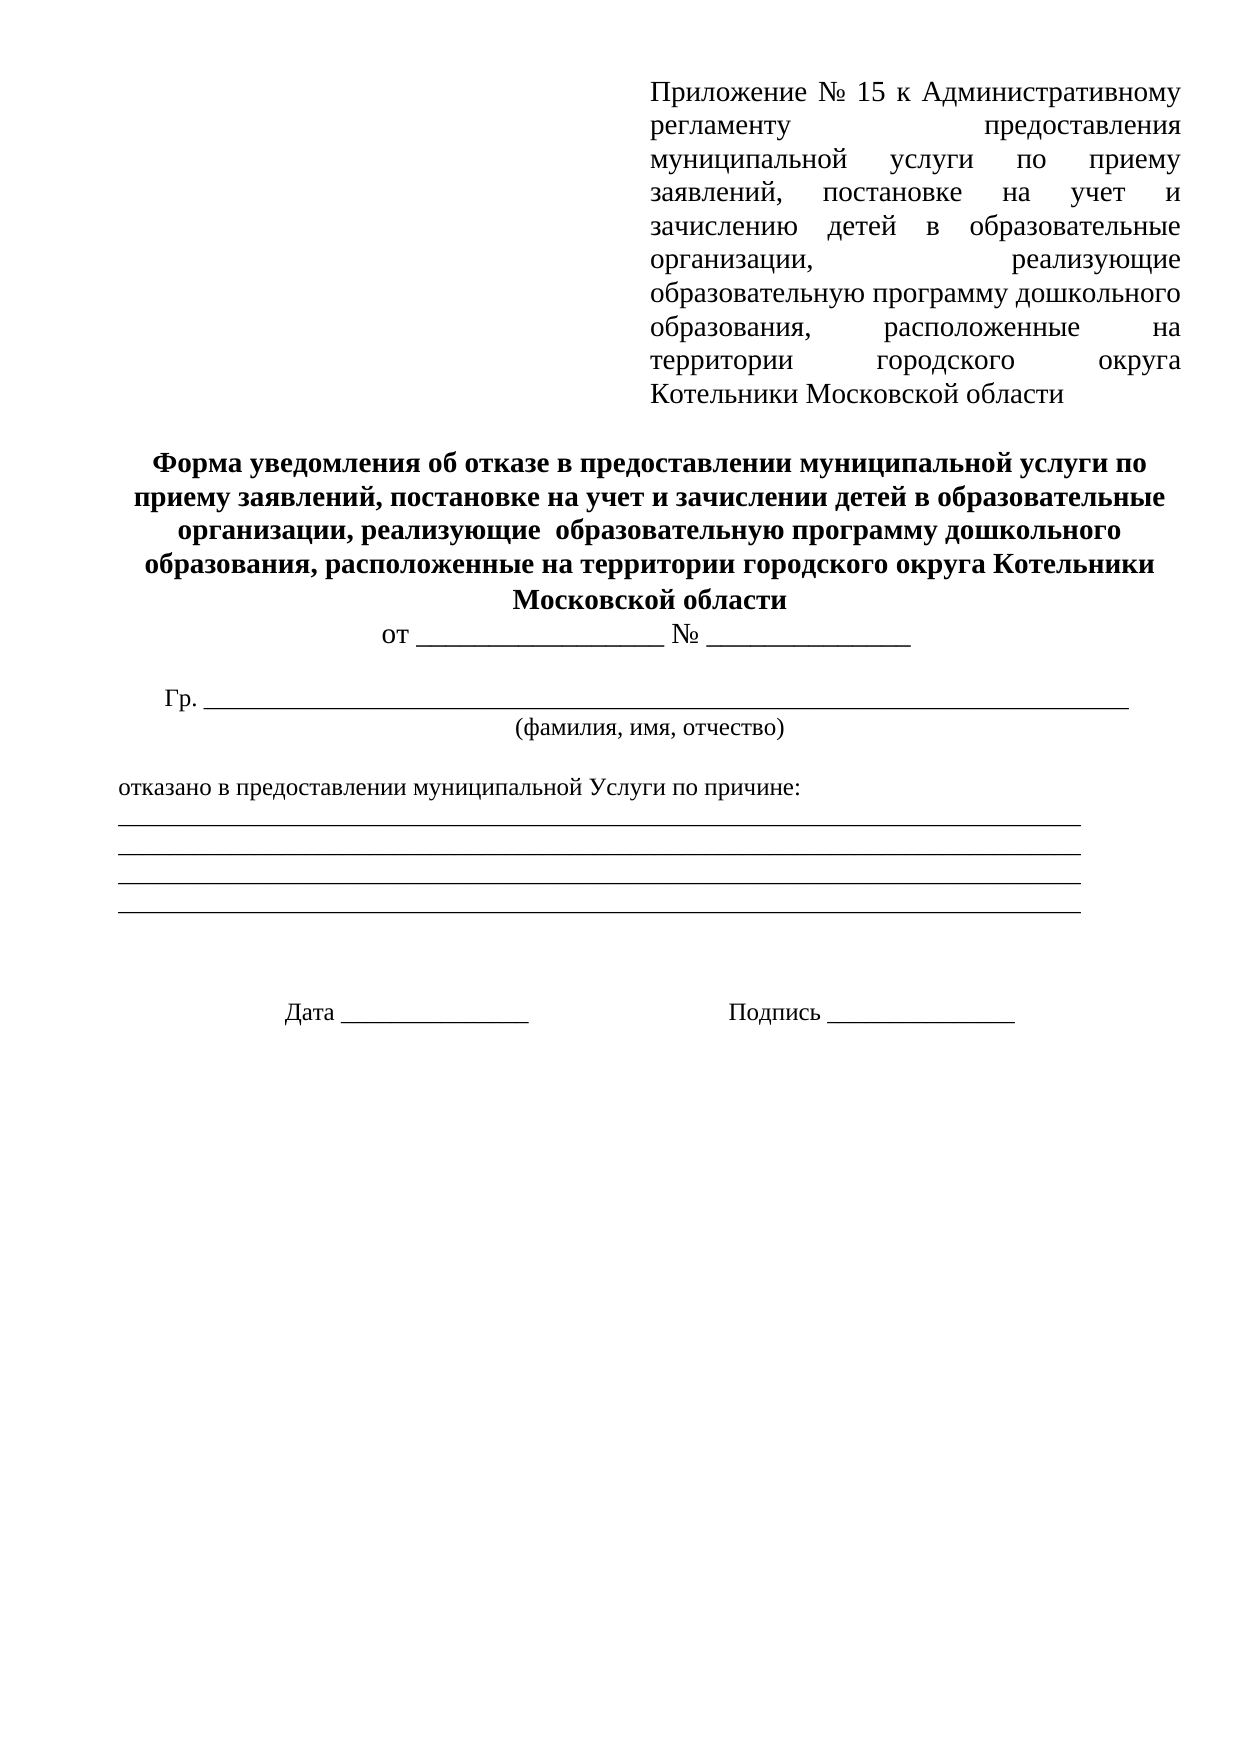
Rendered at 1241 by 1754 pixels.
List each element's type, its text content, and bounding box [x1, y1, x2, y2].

text Дата _______________ Подпись _______________ [118, 997, 1181, 1025]
text Приложение № 15 к Административному регламенту предоставления муниципальной услуги по приему заявлений, постановке на учет и зачислению детей в образовательные организации, реализующие образовательную программу дошкольного образования, расположенные на территории городского округа Котельники Московской области [650, 74, 1181, 409]
text отказано в предоставлении муниципальной Услуги по причине: _____________________________________________________________________________ _____________________________________________________________________________ _____________________________________________________________________________ _____________________________________________________________________________ [118, 743, 1181, 968]
text Московской области от _________________ № ______________ Гр. __________________________________________________________________________ (фамилия, имя, отчество) [118, 582, 1181, 740]
text Форма уведомления об отказе в предоставлении муниципальной услуги по приему заявлений, постановке на учет и зачислении детей в образовательные организации, реализующие образовательную программу дошкольного образования, расположенные на территории городского округа Котельники [118, 445, 1181, 579]
